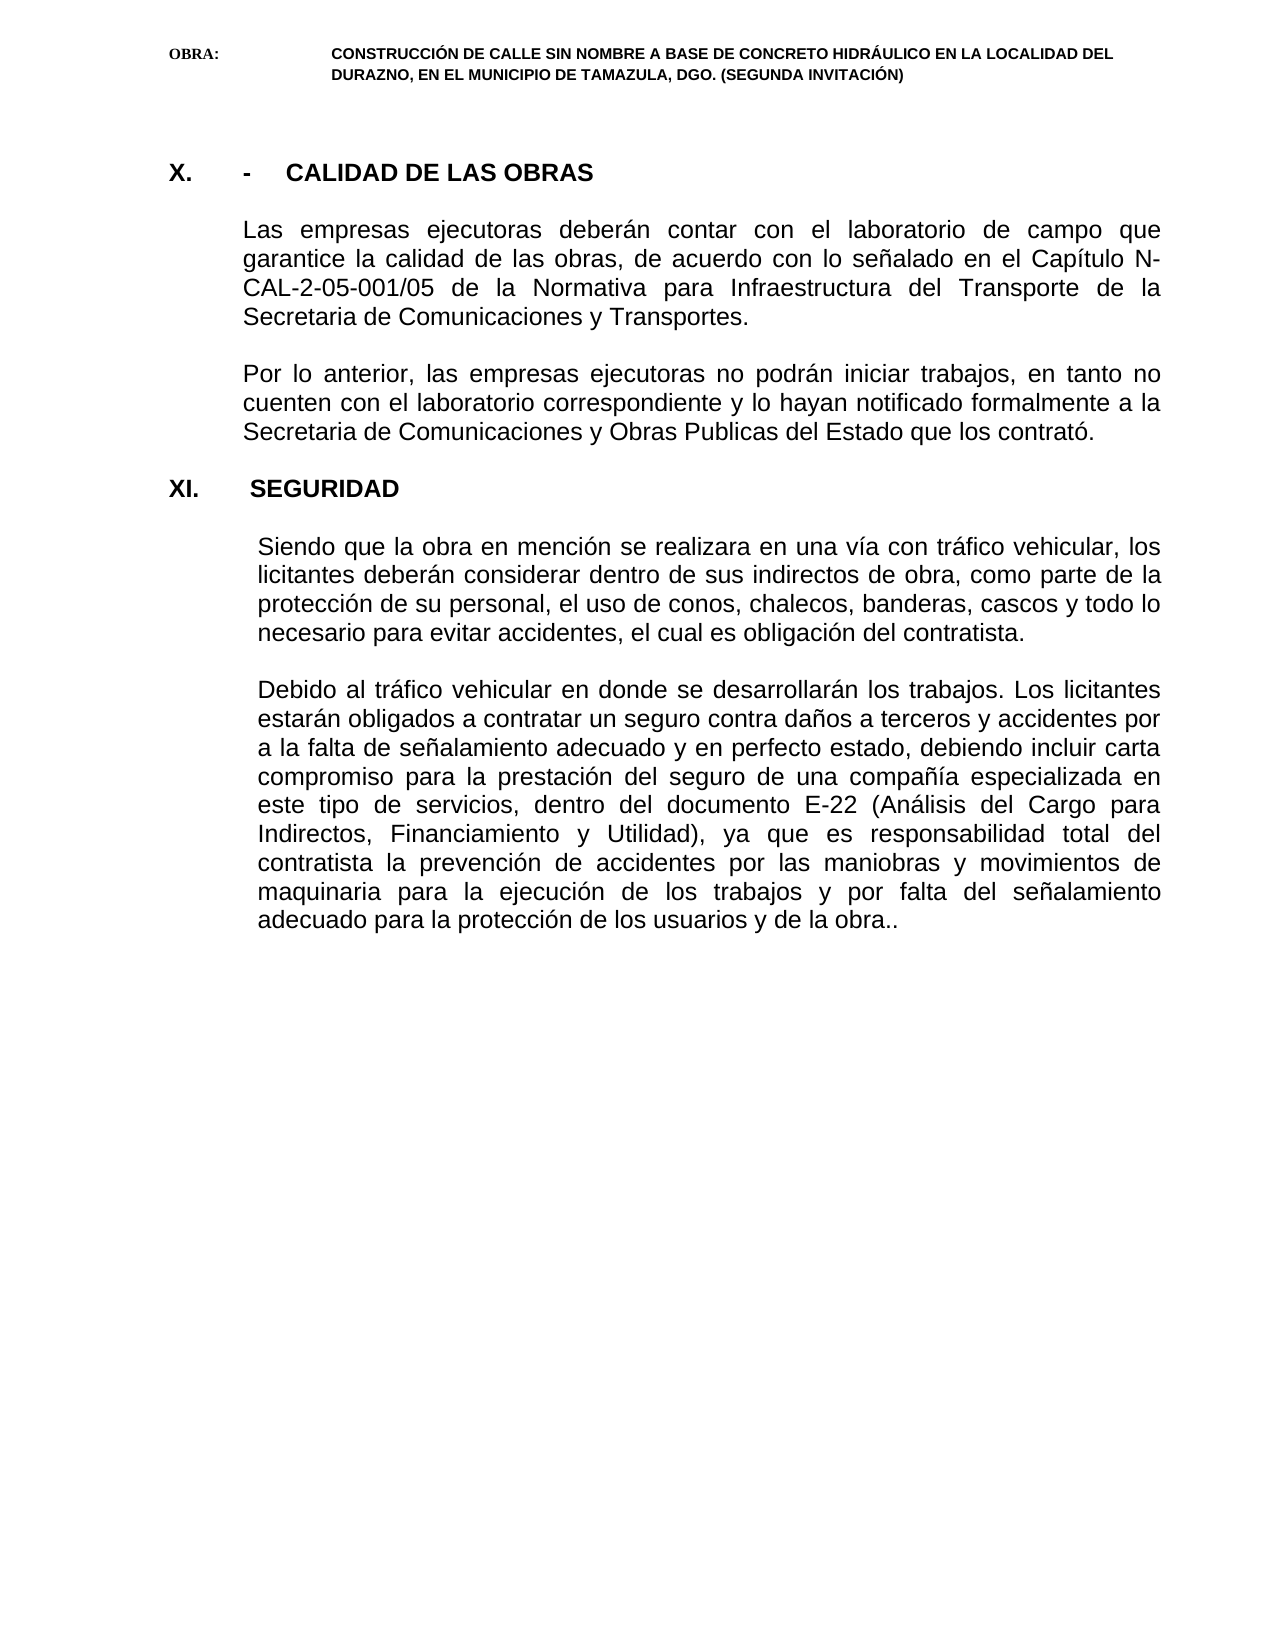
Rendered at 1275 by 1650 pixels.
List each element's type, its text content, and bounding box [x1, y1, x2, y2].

text Debido al tráfico vehicular en donde se desarrollarán los trabajos. Los licitantes estarán obligados a contratar un seguro contra daños a terceros y accidentes por a la falta de señalamiento adecuado y en perfecto estado, debiendo incluir carta compromiso para la prestación del seguro de una compañía especializada en este tipo de servicios, dentro del documento E-22 (Análisis del Cargo para Indirectos, Financiamiento y Utilidad), ya que es responsabilidad total del contratista la prevención de accidentes por las maniobras y movimientos de maquinaria para la ejecución de los trabajos y por falta del señalamiento adecuado para la protección de los usuarios y de la obra.. [257, 675, 1162, 934]
text X. - CALIDAD DE LAS OBRAS [169, 158, 1162, 187]
text Siendo que la obra en mención se realizara en una vía con tráfico vehicular, los licitantes deberán considerar dentro de sus indirectos de obra, como parte de la protección de su personal, el uso de conos, chalecos, banderas, cascos y todo lo necesario para evitar accidentes, el cual es obligación del contratista. [257, 532, 1162, 647]
text Por lo anterior, las empresas ejecutoras no podrán iniciar trabajos, en tanto no cuenten con el laboratorio correspondiente y lo hayan notificado formalmente a de Comunicaciones y Obras Publicas del Estado que los contrató. [243, 359, 1162, 445]
text XI. SEGURIDAD [169, 474, 1162, 503]
text Las empresas ejecutoras deberán contar con el laboratorio de campo que garantice la calidad de las obras, de acuerdo con lo señalado en el Capítulo N-CAL-2-05-001/05 de la Normativa para Infraestructura del Transporte de la Secretaria de Comunicaciones y Transportes. [243, 215, 1162, 330]
